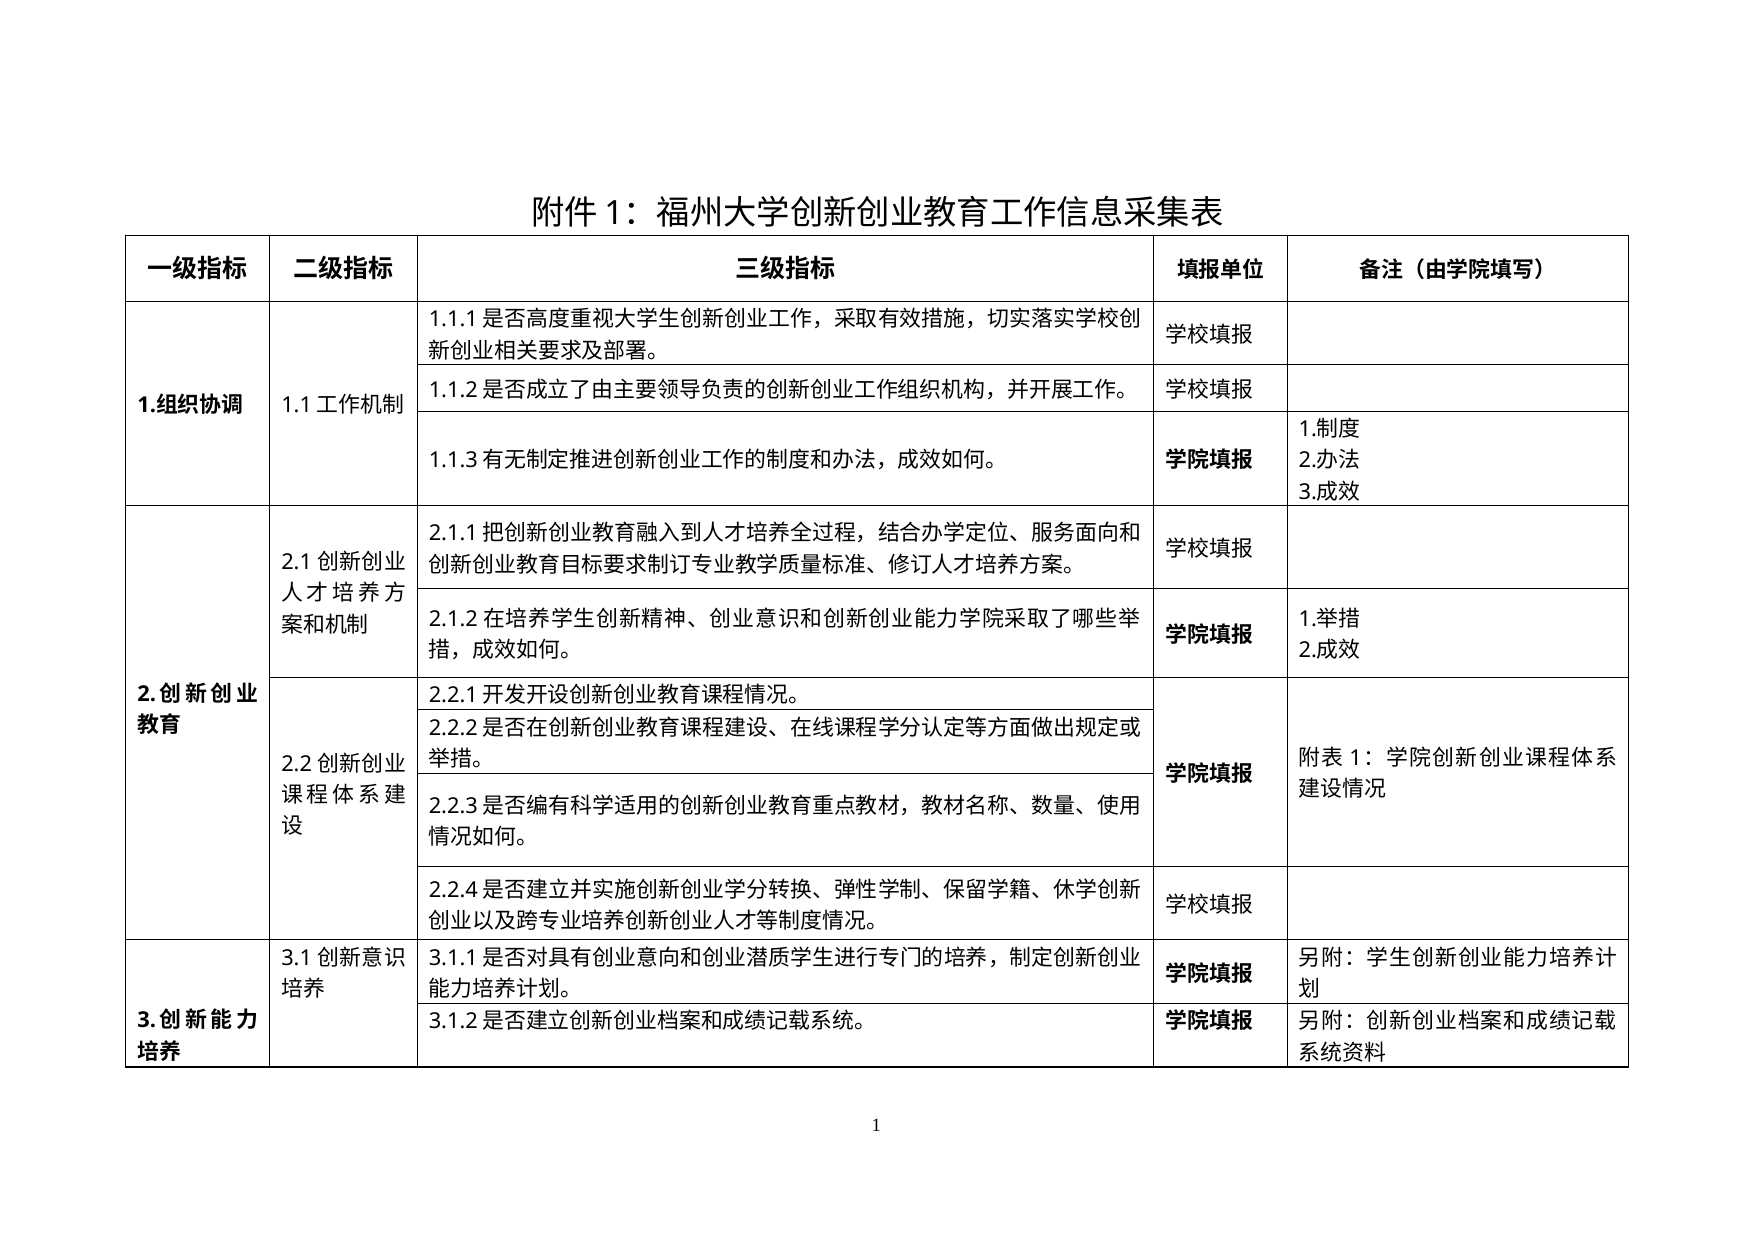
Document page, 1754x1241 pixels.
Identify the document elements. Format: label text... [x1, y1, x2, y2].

table_header 填报单位 [1154, 236, 1287, 301]
table_cell 2.1.1把创新创业教育融入到人才培养全过程，结合办学定位、服务面向和创新创业教育目标要求制订专业教学质量标准、修订人才培养方案。 [418, 506, 1153, 588]
table_cell 另附：创新创业档案和成绩记载系统资料 [1288, 1004, 1628, 1066]
table_cell 另附：学生创新创业能力培养计划 [1288, 940, 1628, 1003]
table_header 备注（由学院填写） [1288, 236, 1628, 301]
table_cell 2.2.1开发开设创新创业教育课程情况。 [418, 678, 1153, 709]
table_cell 3.1.2是否建立创新创业档案和成绩记载系统。 [418, 1004, 1153, 1066]
table_cell [1288, 302, 1628, 364]
table_cell 3.创新能力培养 [126, 940, 269, 1066]
table_cell 1.1.3有无制定推进创新创业工作的制度和办法，成效如何。 [418, 412, 1153, 505]
table_cell 学校填报 [1154, 302, 1287, 364]
table_cell 学校填报 [1154, 365, 1287, 411]
table_cell 2.1.2在培养学生创新精神、创业意识和创新创业能力学院采取了哪些举措，成效如何。 [418, 589, 1153, 677]
table_cell 2.2.3是否编有科学适用的创新创业教育重点教材，教材名称、数量、使用情况如何。 [418, 774, 1153, 866]
table_header 二级指标 [270, 236, 417, 301]
table_cell 3.1.1是否对具有创业意向和创业潜质学生进行专门的培养，制定创新创业能力培养计划。 [418, 940, 1153, 1003]
table_header 一级指标 [126, 236, 269, 301]
table_cell 附表1：学院创新创业课程体系建设情况 [1288, 678, 1628, 866]
table_cell 1.1.1是否高度重视大学生创新创业工作，采取有效措施，切实落实学校创新创业相关要求及部署。 [418, 302, 1153, 364]
table_cell 学院填报 [1154, 678, 1287, 866]
table_cell 学院填报 [1154, 1004, 1287, 1066]
table_cell 2.2.2是否在创新创业教育课程建设、在线课程学分认定等方面做出规定或举措。 [418, 710, 1153, 772]
table_cell [1288, 365, 1628, 411]
table_cell 1.组织协调 [126, 302, 269, 505]
table_cell 2.2创新创业课程体系建设 [270, 678, 417, 939]
table_cell 1.1工作机制 [270, 302, 417, 505]
table_cell [1288, 506, 1628, 588]
table_cell 学院填报 [1154, 940, 1287, 1003]
table_cell 1.1.2是否成立了由主要领导负责的创新创业工作组织机构，并开展工作。 [418, 365, 1153, 411]
table_cell 2.1创新创业人才培养方案和机制 [270, 506, 417, 677]
table_cell 学院填报 [1154, 589, 1287, 677]
table_header 三级指标 [418, 236, 1153, 301]
text 附件1：福州大学创新创业教育工作信息采集表 [150, 186, 1604, 234]
table_cell [1288, 867, 1628, 939]
table_cell 1.制度 2.办法 3.成效 [1288, 412, 1628, 505]
table_cell 2.创新创业教育 [126, 506, 269, 939]
table_cell 学院填报 [1154, 412, 1287, 505]
table_cell 1.举措 2.成效 [1288, 589, 1628, 677]
table_cell 学校填报 [1154, 506, 1287, 588]
table_cell 3.1创新意识培养 [270, 940, 417, 1066]
table_cell 学校填报 [1154, 867, 1287, 939]
table_cell 2.2.4是否建立并实施创新创业学分转换、弹性学制、保留学籍、休学创新创业以及跨专业培养创新创业人才等制度情况。 [418, 867, 1153, 939]
